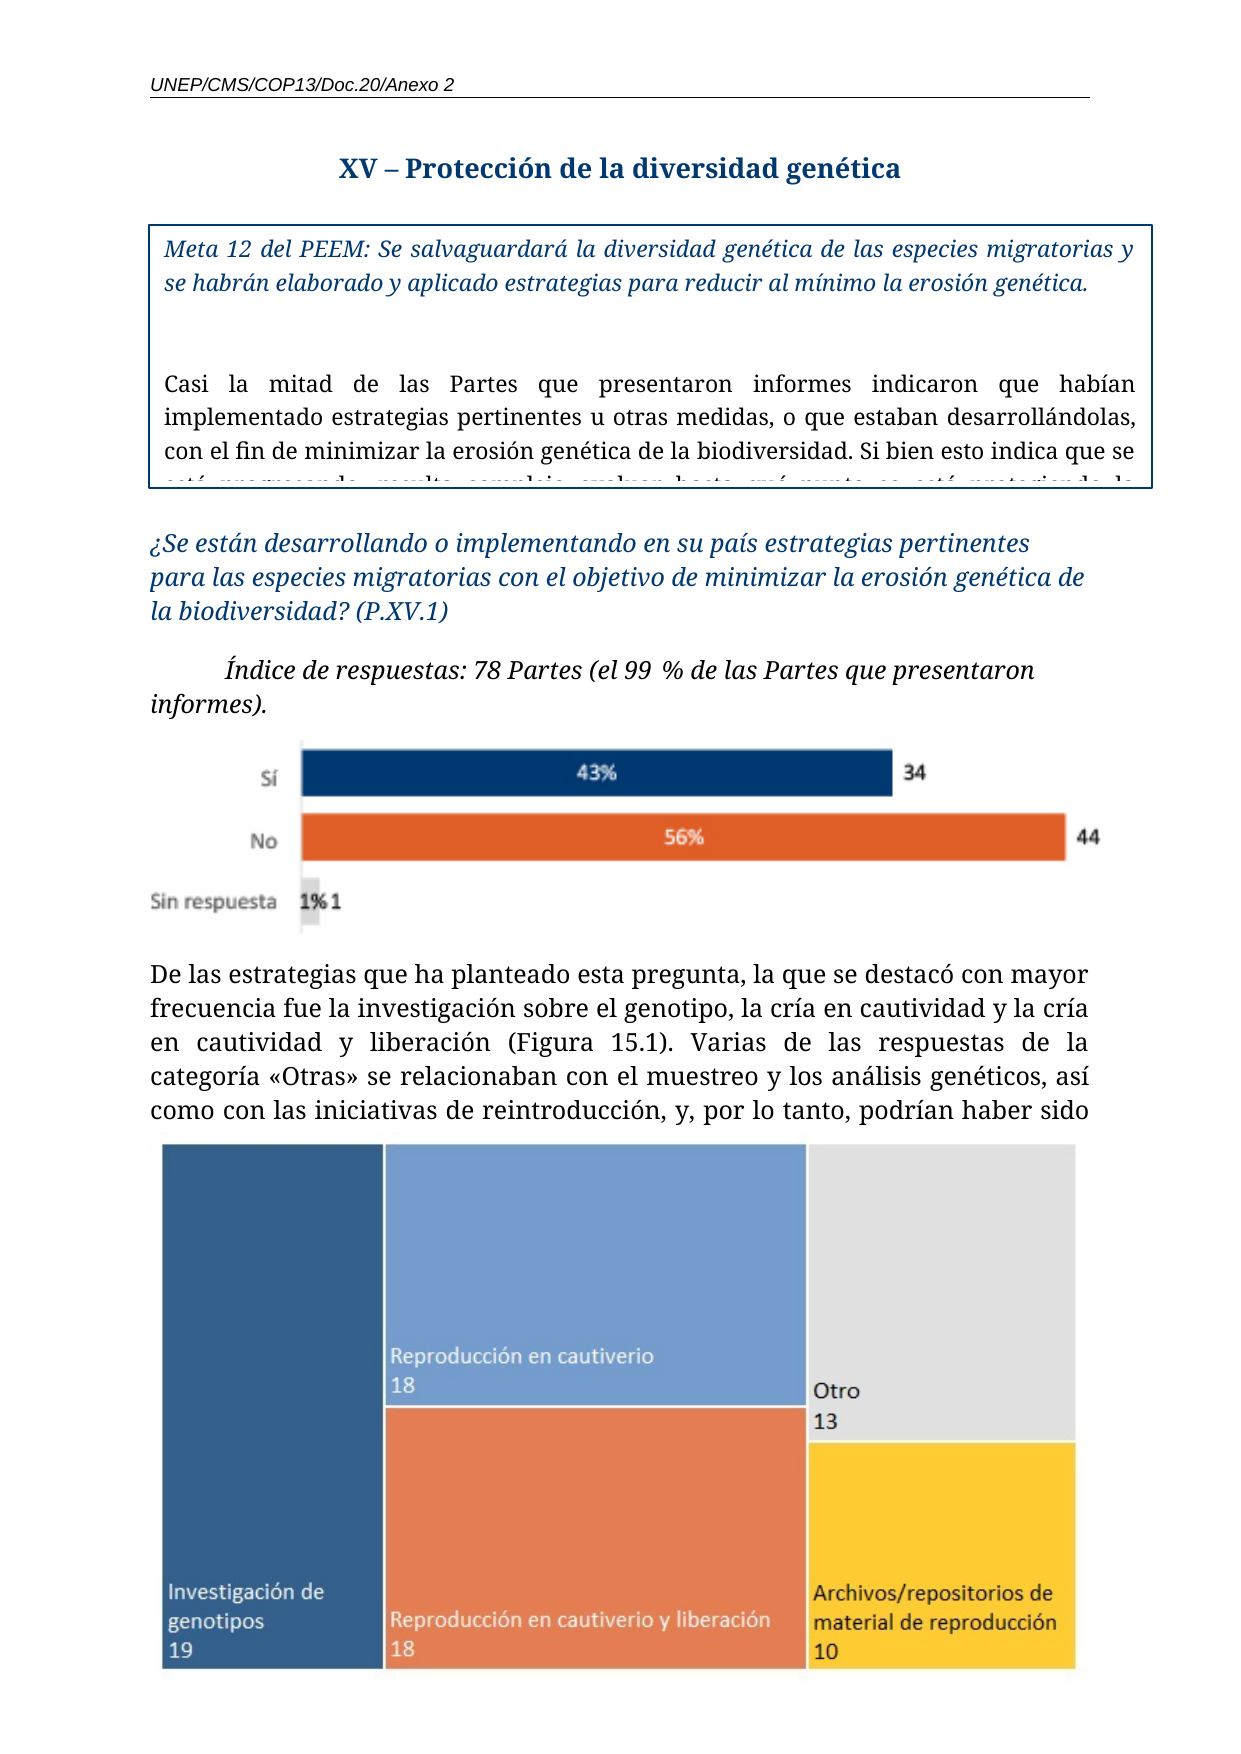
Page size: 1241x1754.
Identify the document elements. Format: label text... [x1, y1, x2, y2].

text XV – Protección de la diversidad genética [150, 150, 1090, 187]
text ¿Se están desarrollando o implementando en su país estrategias pertinentes para las especies migratorias con el objetivo de minimizar la erosión genética de la biodiversidad? (P.XV.1) [150, 525, 1090, 627]
text De las estrategias que ha planteado esta pregunta, la que se destacó con mayor frecuencia fue la investigación sobre el genotipo, la cría en cautividad y la cría en cautividad y liberación (Figura 15.1). Varias de las respuestas de la categoría «Otras» se relacionaban con el muestreo y los análisis genéticos, así como con las iniciativas de reintroducción, y, por lo tanto, podrían haber sido pertinentes para una de las categorías originales. 1 Parte comunicó que había evaluado los datos genéticos sobre las estructuras poblacionales en los planes de gestión de taxones particulares. [150, 957, 1090, 1127]
text Índice de respuestas: 78 Partes (el 99 % de las Partes que presentaron informes). [150, 653, 1090, 721]
